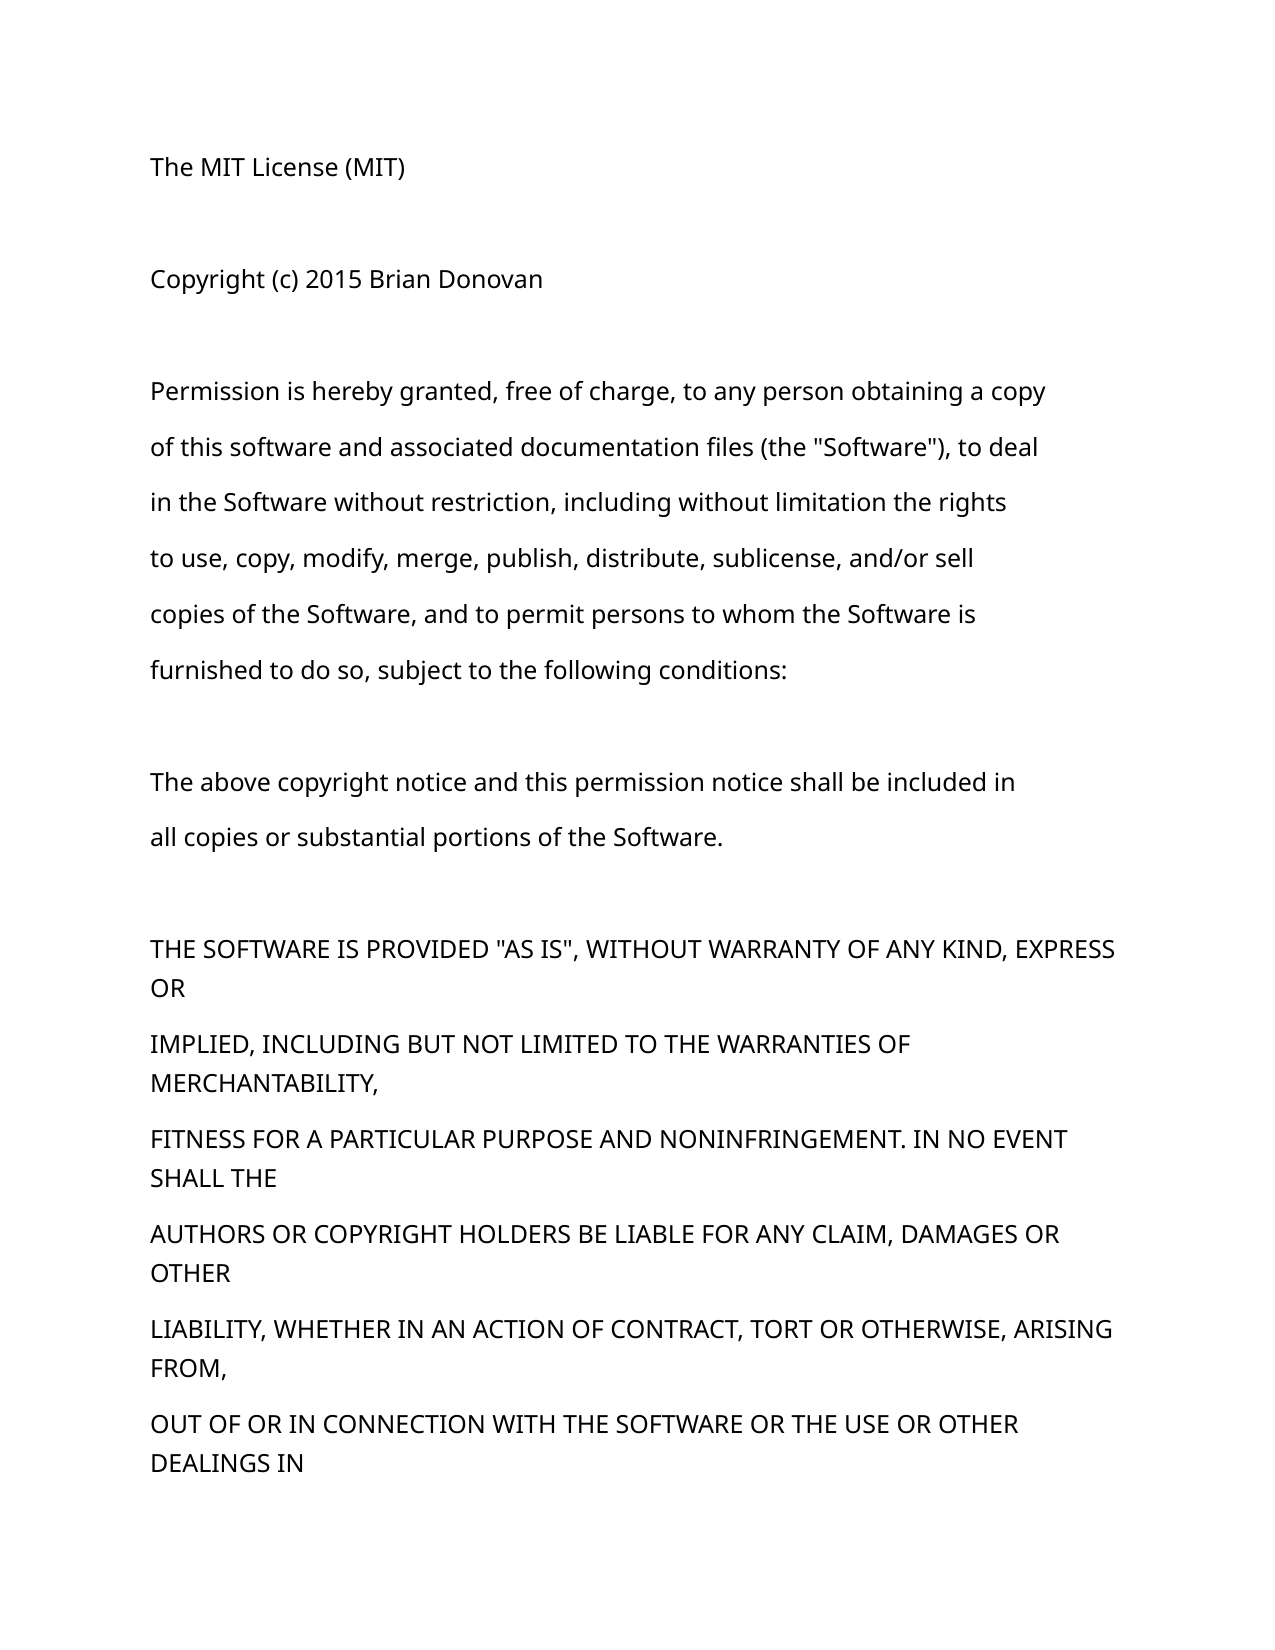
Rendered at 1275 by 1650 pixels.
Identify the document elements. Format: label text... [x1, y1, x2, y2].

text of this software and associated documentation files (the "Software"), to deal [150, 429, 1125, 463]
text furnished to do so, subject to the following conditions: [150, 652, 1125, 687]
text to use, copy, modify, merge, publish, distribute, sublicense, and/or sell [150, 541, 1125, 575]
text in the Software without restriction, including without limitation the rights [150, 485, 1125, 519]
text copies of the Software, and to permit persons to whom the Software is [150, 597, 1125, 631]
text all copies or substantial portions of the Software. [150, 820, 1125, 854]
text THE SOFTWARE IS PROVIDED "AS IS", WITHOUT WARRANTY OF ANY KIND, EXPRESS OR [150, 932, 1125, 1005]
text LIABILITY, WHETHER IN AN ACTION OF CONTRACT, TORT OR OTHERWISE, ARISING FROM, [150, 1312, 1125, 1385]
text The MIT License (MIT) [150, 150, 1125, 184]
text AUTHORS OR COPYRIGHT HOLDERS BE LIABLE FOR ANY CLAIM, DAMAGES OR OTHER [150, 1217, 1125, 1290]
text The above copyright notice and this permission notice shall be included in [150, 764, 1125, 798]
text Permission is hereby granted, free of charge, to any person obtaining a copy [150, 373, 1125, 407]
text FITNESS FOR A PARTICULAR PURPOSE AND NONINFRINGEMENT. IN NO EVENT SHALL THE [150, 1122, 1125, 1195]
text IMPLIED, INCLUDING BUT NOT LIMITED TO THE WARRANTIES OF MERCHANTABILITY, [150, 1027, 1125, 1100]
text OUT OF OR IN CONNECTION WITH THE SOFTWARE OR THE USE OR OTHER DEALINGS IN [150, 1407, 1125, 1480]
text Copyright (c) 2015 Brian Donovan [150, 262, 1125, 296]
